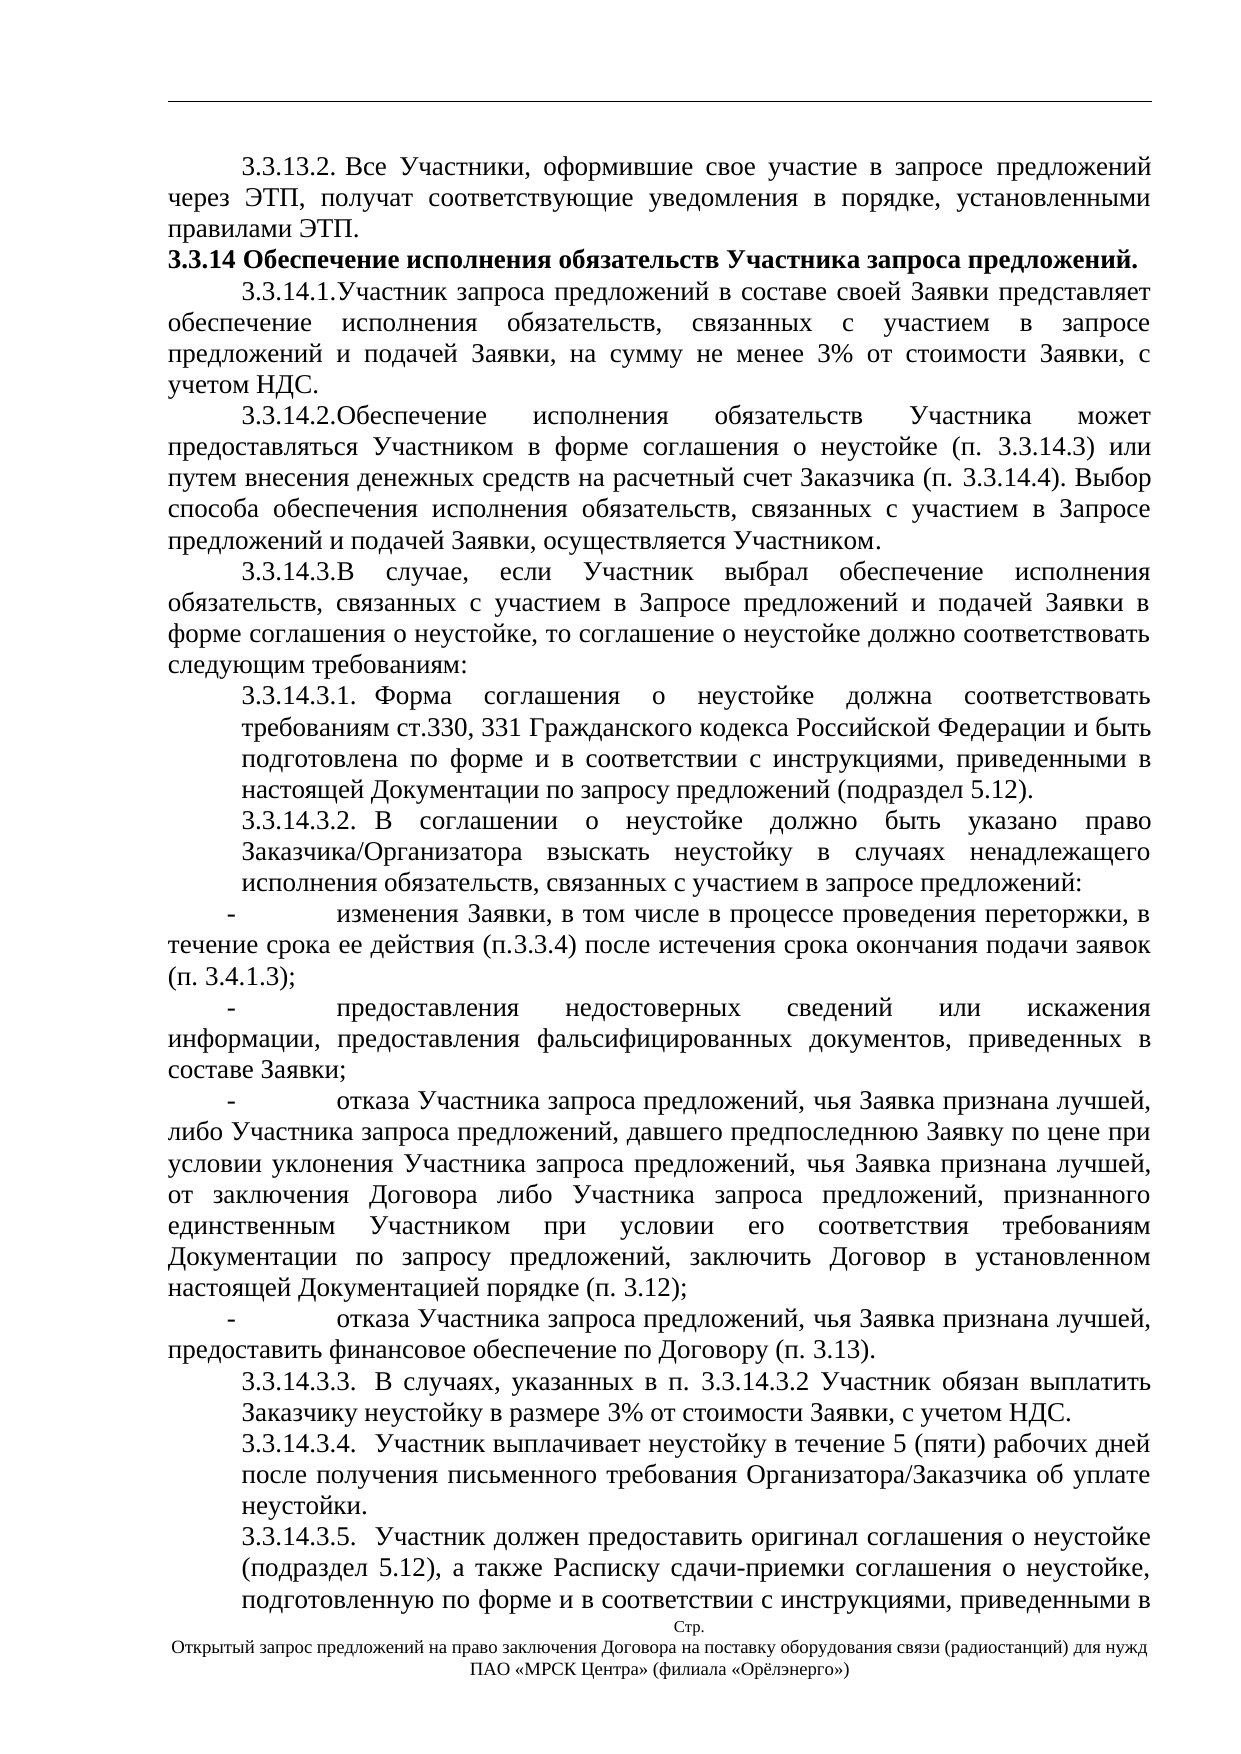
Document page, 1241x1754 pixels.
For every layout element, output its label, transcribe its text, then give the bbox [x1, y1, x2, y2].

list отказа Участника запроса предложений, чья Заявка признана лучшей, предоставить финансовое обеспечение по Договору (п. 3.13). [168, 1302, 1152, 1365]
list В случаях, указанных в п. 3.3.14.3.2 Участник обязан выплатить Заказчику неустойку в размере 3% от стоимости Заявки, с учетом НДС. [241, 1365, 1152, 1427]
list Все Участники, оформившие свое участие в запросе предложений через ЭТП, получат соответствующие уведомления в порядке, установленными правилами ЭТП. [168, 150, 1152, 243]
list предоставления недостоверных сведений или искажения информации, предоставления фальсифицированных документов, приведенных в составе Заявки; [168, 991, 1152, 1084]
list Участник выплачивает неустойку в течение 5 (пяти) рабочих дней после получения письменного требования Организатора/Заказчика об уплате неустойки. [241, 1427, 1152, 1520]
list отказа Участника запроса предложений, чья Заявка признана лучшей, либо Участника запроса предложений, давшего предпоследнюю Заявку по цене при условии уклонения Участника запроса предложений, чья Заявка признана лучшей, от заключения Договора либо Участника запроса предложений, признанного единственным Участником при условии его соответствия требованиям Документации по запросу предложений, заключить Договор в установленном настоящей Документацией порядке (п. 3.12); [168, 1084, 1152, 1302]
subtitle Обеспечение исполнения обязательств Участника запроса предложений. [168, 243, 1152, 274]
list Участник запроса предложений в составе своей Заявки представляет обеспечение исполнения обязательств, связанных с участием в запросе предложений и подачей Заявки, на сумму не менее 3% от стоимости Заявки, с учетом НДС. [168, 274, 1152, 399]
list Форма соглашения о неустойке должна соответствовать требованиям ст.330, 331 Гражданского кодекса Российской Федерации и быть подготовлена по форме и в соответствии с инструкциями, приведенными в настоящей Документации по запросу предложений (подраздел 5.12). [241, 679, 1152, 804]
list В соглашении о неустойке должно быть указано право Заказчика/Организатора взыскать неустойку в случаях ненадлежащего исполнения обязательств, связанных с участием в запросе предложений: [241, 804, 1152, 897]
list В случае, если Участник выбрал обеспечение исполнения обязательств, связанных с участием в Запросе предложений и подачей Заявки в форме соглашения о неустойке, то соглашение о неустойке должно соответствовать следующим требованиям: [168, 555, 1152, 679]
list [241, 1520, 1152, 1614]
list Обеспечение исполнения обязательств Участника может предоставляться Участником в форме соглашения о неустойке (п. 3.3.14.3) или путем внесения денежных средств на расчетный счет Заказчика (п. 3.3.14.4). Выбор способа обеспечения исполнения обязательств, связанных с участием в Запросе предложений и подачей Заявки, осуществляется Участником. [168, 399, 1152, 555]
list изменения Заявки, в том числе в процессе проведения переторжки, в течение срока ее действия (п.3.3.4) после истечения срока окончания подачи заявок (п. 3.4.1.3); [168, 897, 1152, 991]
